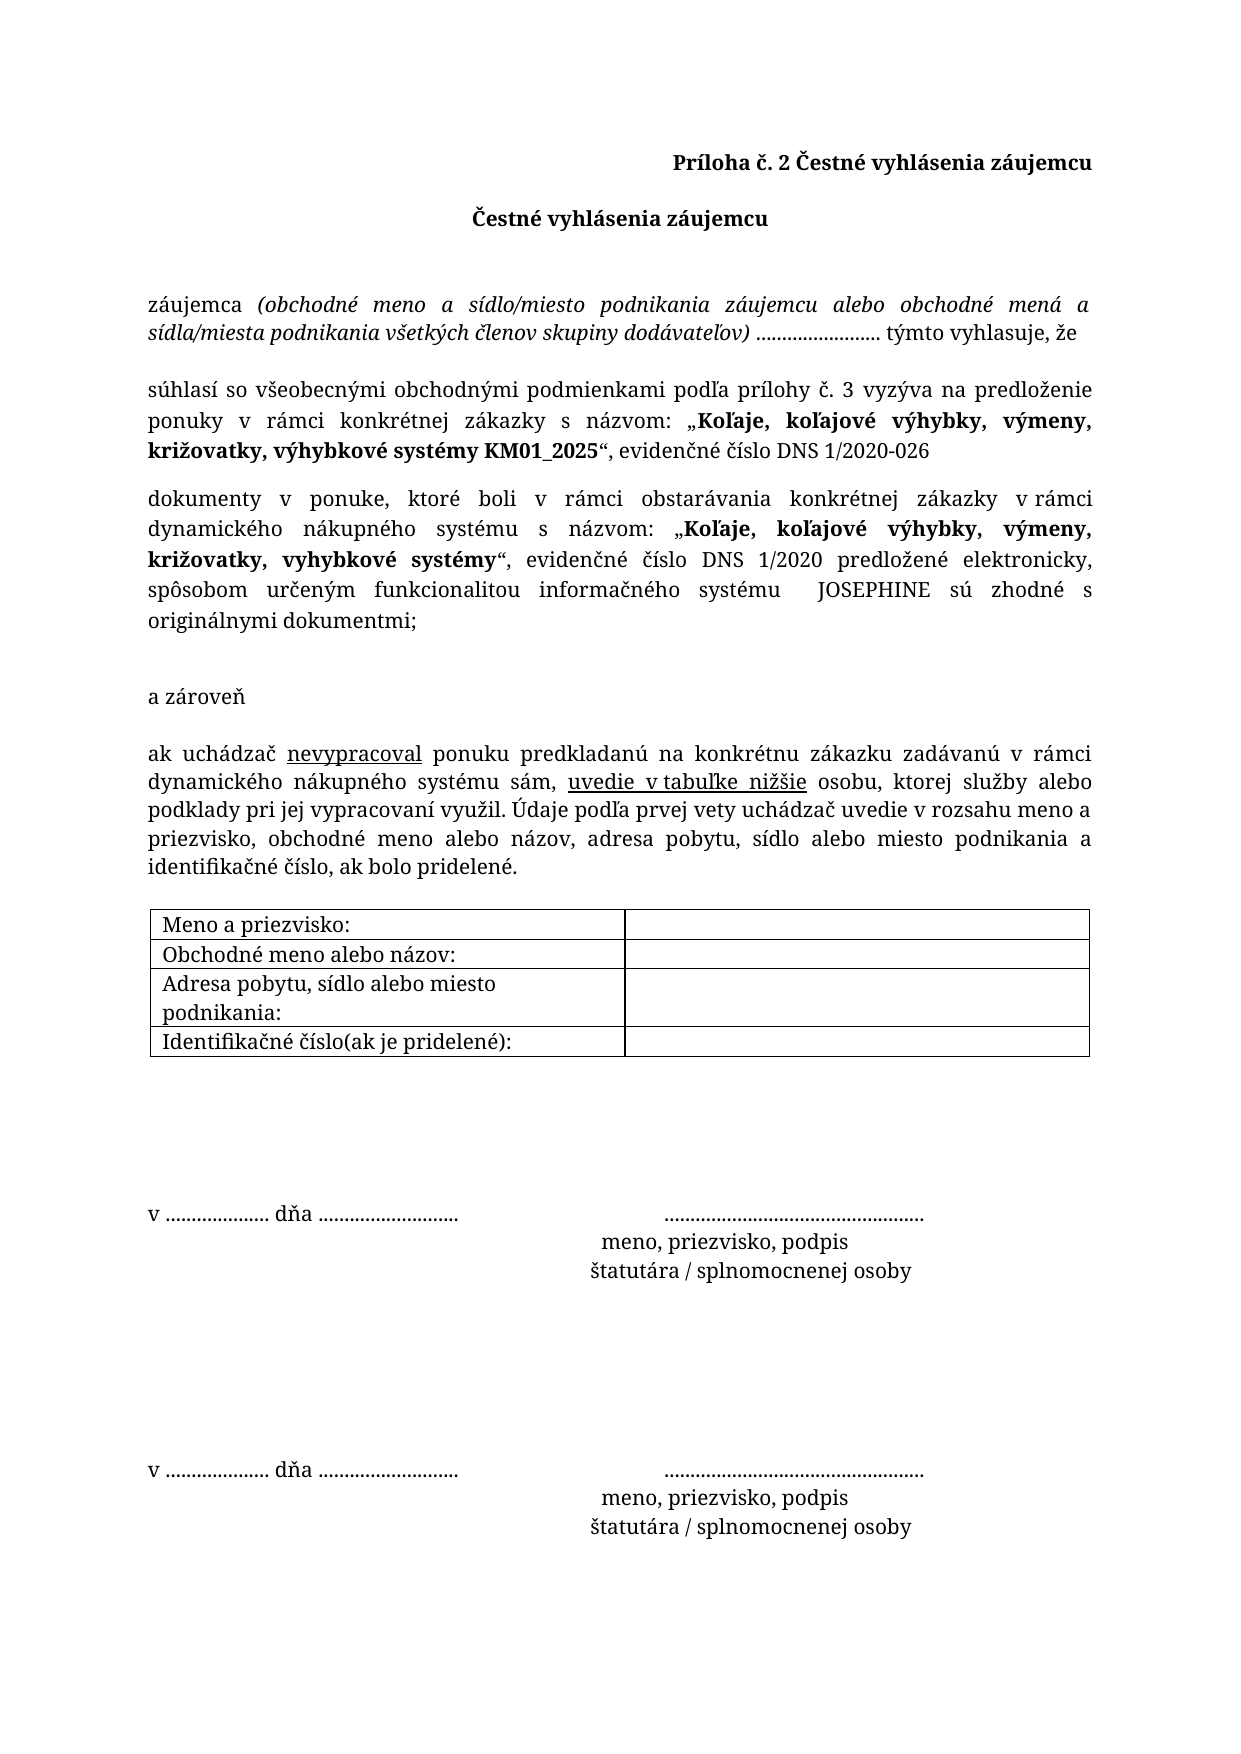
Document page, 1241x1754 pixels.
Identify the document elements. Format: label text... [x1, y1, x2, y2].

text štatutára / splnomocnenej osoby [516, 1256, 1093, 1284]
text meno, priezvisko, podpis [148, 1483, 1093, 1512]
table_header [626, 910, 1089, 939]
table_header Meno a priezvisko: [151, 910, 624, 939]
table_cell Identifikačné číslo(ak je pridelené): [151, 1027, 624, 1056]
text a zároveň [148, 682, 1093, 710]
text v .................... dňa ........................... .................................................. [148, 1455, 1093, 1483]
table_cell Adresa pobytu, sídlo alebo miesto podnikania: [151, 969, 624, 1026]
text súhlasí so všeobecnými obchodnými podmienkami podľa prílohy č. 3 vyzýva na predloženie ponuky v rámci konkrétnej zákazky s názvom: „Koľaje, koľajové výhybky, výmeny, križovatky, výhybkové systémy KM01_2025“, evidenčné číslo DNS 1/2020-026 [148, 375, 1093, 465]
text v .................... dňa ........................... .................................................. [148, 1199, 1093, 1227]
text Príloha č. 2 Čestné vyhlásenia záujemcu [148, 148, 1093, 176]
text meno, priezvisko, podpis [148, 1227, 1093, 1256]
table_cell [626, 969, 1089, 1026]
text Čestné vyhlásenia záujemcu [148, 204, 1093, 233]
text záujemca (obchodné meno a sídlo/miesto podnikania záujemcu alebo obchodné mená a sídla/miesta podnikania všetkých členov skupiny dodávateľov) ........................ týmto vyhlasuje, že [148, 290, 1093, 347]
table_cell [626, 1027, 1089, 1056]
text ak uchádzač nevypracoval ponuku predkladanú na konkrétnu zákazku zadávanú v rámci dynamického nákupného systému sám, uvedie v tabuľke nižšie osobu, ktorej služby alebo podklady pri jej vypracovaní využil. Údaje podľa prvej vety uchádzač uvedie v rozsahu meno a priezvisko, obchodné meno alebo názov, adresa pobytu, sídlo alebo miesto podnikania a identifikačné číslo, ak bolo pridelené. [148, 739, 1093, 881]
text dokumenty v ponuke, ktoré boli v rámci obstarávania konkrétnej zákazky v rámci dynamického nákupného systému s názvom: „Koľaje, koľajové výhybky, výmeny, križovatky, vyhybkové systémy“, evidenčné číslo DNS 1/2020 predložené elektronicky, spôsobom určeným funkcionalitou informačného systému JOSEPHINE sú zhodné s originálnymi dokumentmi; [148, 484, 1093, 634]
table_cell Obchodné meno alebo názov: [151, 940, 624, 968]
table_cell [626, 940, 1089, 968]
text štatutára / splnomocnenej osoby [516, 1512, 1093, 1540]
